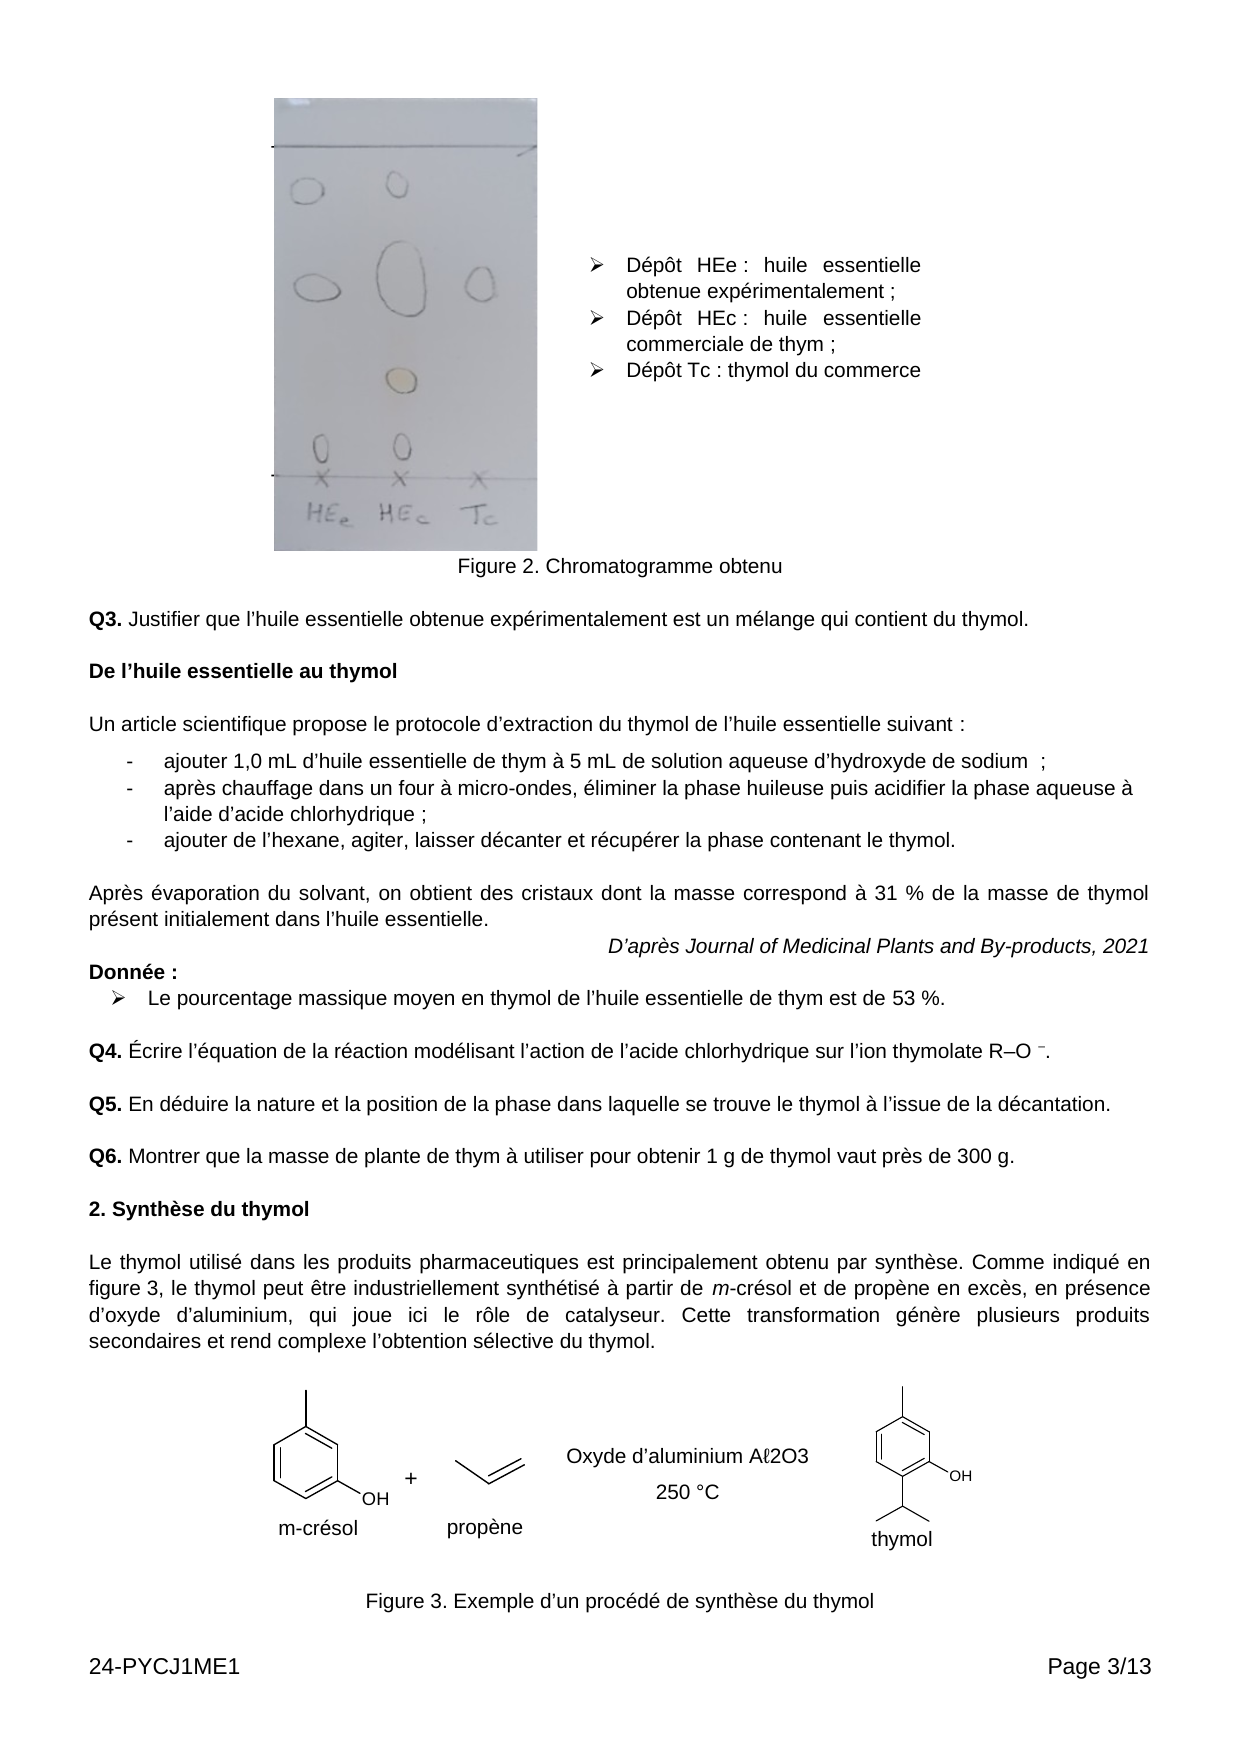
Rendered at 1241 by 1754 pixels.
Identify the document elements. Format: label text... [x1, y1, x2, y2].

table_header [544, 99, 982, 554]
text De l’huile essentielle au thymol [89, 659, 1152, 683]
list après chauffage dans un four à micro-ondes, éliminer la phase huileuse puis acidifier la phase aqueuse à l’aide d’acide chlorhydrique ; [126, 775, 1152, 826]
text Q5. En déduire la nature et la position de la phase dans laquelle se trouve le thymol à l’issue de la décantation. [89, 1092, 1152, 1116]
text D’après Journal of Medicinal Plants and By-products, 2021 [89, 933, 1152, 957]
text Un article scientifique propose le protocole d’extraction du thymol de l’huile essentielle suivant : [89, 712, 1152, 736]
table_header [258, 99, 544, 554]
list ajouter 1,0 mL d’huile essentielle de thym à 5 mL de solution aqueuse d’hydroxyde de sodium ; [126, 749, 1152, 773]
list ajouter de l’hexane, agiter, laisser décanter et récupérer la phase contenant le thymol. [126, 828, 1152, 852]
text Figure 2. Chromatogramme obtenu [89, 554, 1152, 578]
text Q3. Justifier que l’huile essentielle obtenue expérimentalement est un mélange qui contient du thymol. [89, 607, 1152, 631]
list Le pourcentage massique moyen en thymol de l’huile essentielle de thym est de 53 %. [110, 986, 1152, 1010]
text Q6. Montrer que la masse de plante de thym à utiliser pour obtenir 1 g de thymol vaut près de 300 g. [89, 1144, 1152, 1168]
text 2. Synthèse du thymol [89, 1197, 1152, 1221]
text Après évaporation du solvant, on obtient des cristaux dont la masse correspond à 31 % de la masse de thymol présent initialement dans l’huile essentielle. [89, 881, 1152, 931]
text Q4. Écrire l’équation de la réaction modélisant l’action de l’acide chlorhydrique sur l’ion thymolate R–O –. [89, 1039, 1152, 1063]
text Donnée : [89, 960, 1152, 984]
text Le thymol utilisé dans les produits pharmaceutiques est principalement obtenu par synthèse. Comme indiqué en figure 3, le thymol peut être industriellement synthétisé à partir de m-crésol et de propène en excès, en présence d’oxyde d’aluminium, qui joue ici le rôle de catalyseur. Cette transformation génère plusieurs produits secondaires et rend complexe l’obtention sélective du thymol. [89, 1250, 1152, 1353]
text Figure 3. Exemple d’un procédé de synthèse du thymol [89, 1589, 1152, 1613]
picture [274, 98, 538, 551]
